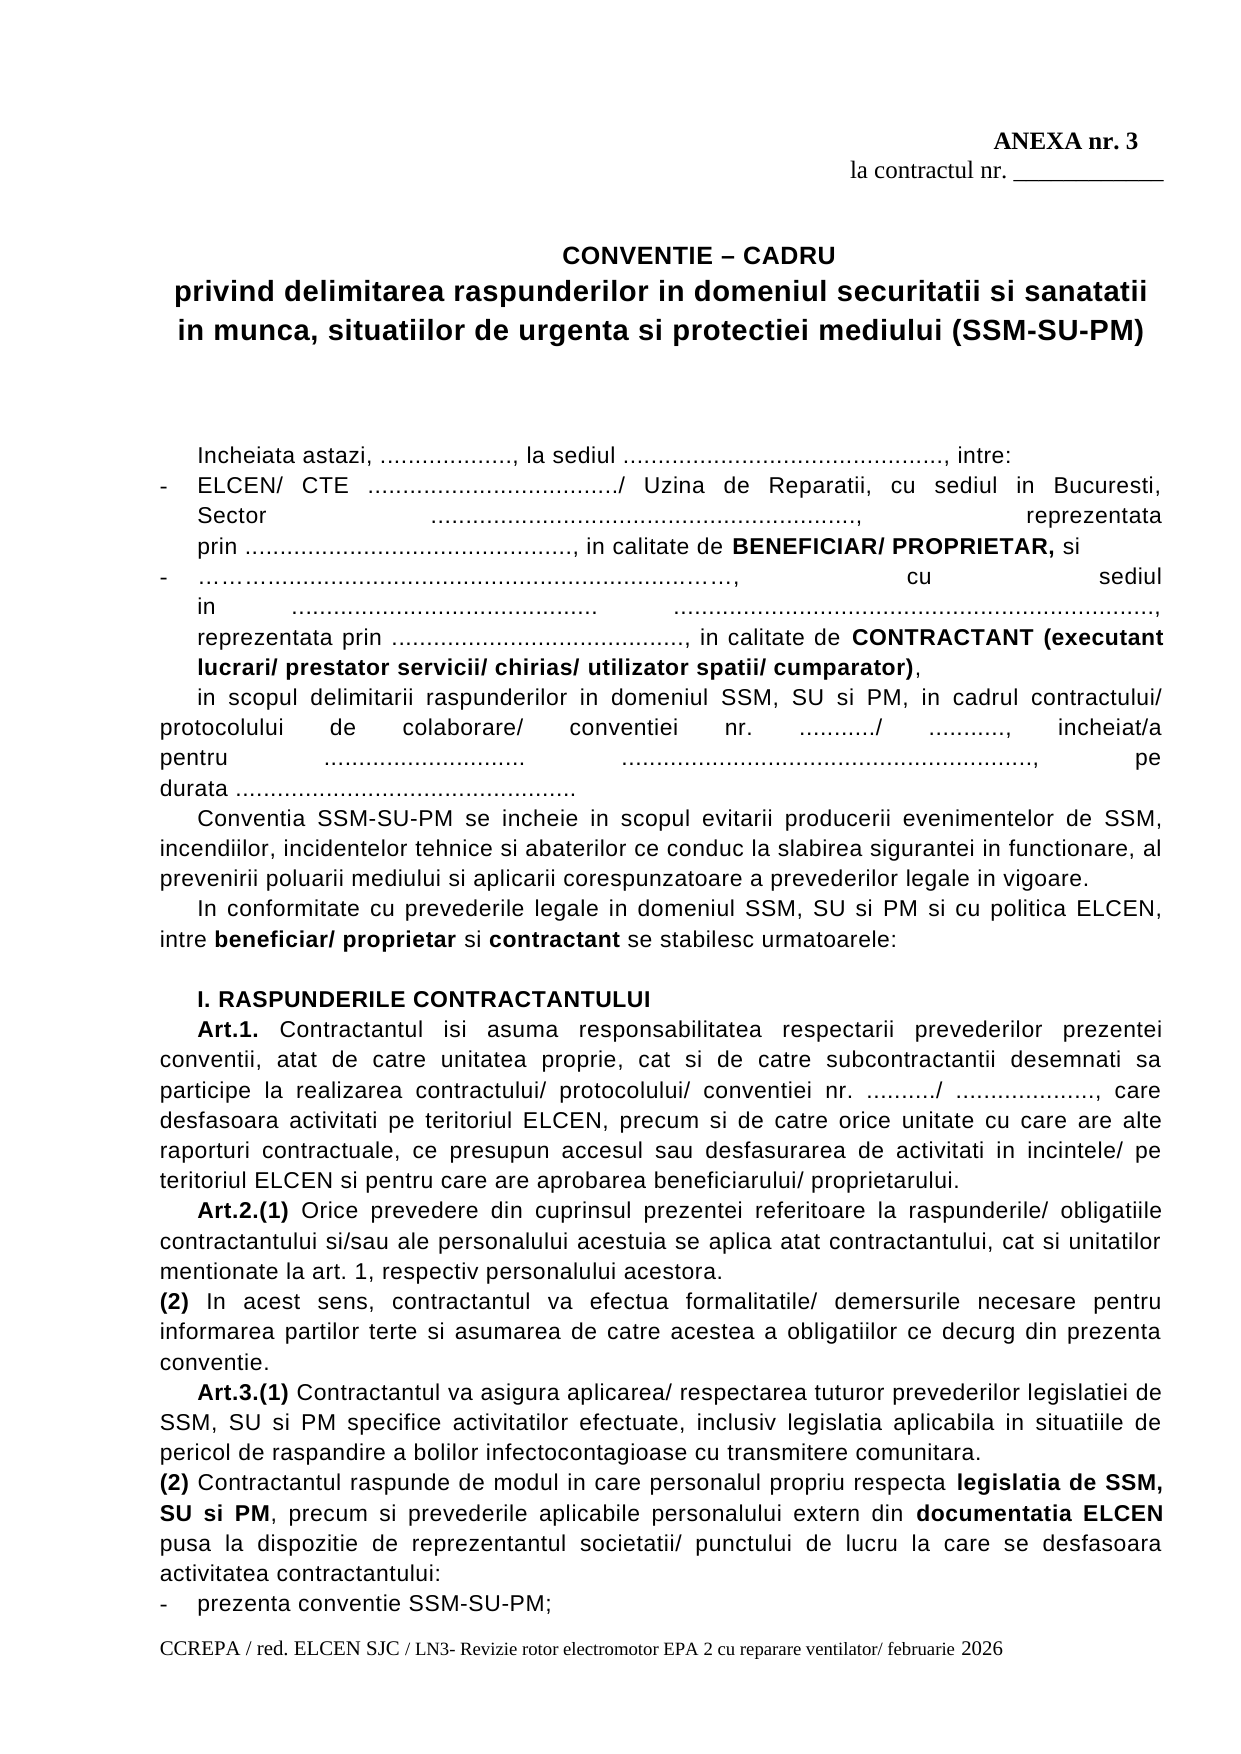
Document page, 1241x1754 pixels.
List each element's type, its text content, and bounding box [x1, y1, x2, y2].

text Art.1. Contractantul isi asuma responsabilitatea respectarii prevederilor prezentei conventii, atat de catre unitatea proprie, cat si de catre subcontractantii desemnati sa participe la realizarea contractului/ protocolului/ conventiei nr. ........../ ...................., care desfasoara activitati pe teritoriul ELCEN, precum si de catre orice unitate cu care are alte raporturi contractuale, ce presupun accesul sau desfasurarea de activitati in incintele/ pe teritoriul ELCEN si pentru care are aprobarea beneficiarului/ proprietarului. [159, 1016, 1163, 1193]
text Incheiata astazi, ..................., la sediul .............................................., intre: [159, 442, 1163, 468]
text in scopul delimitarii raspunderilor in domeniul SSM, SU si PM, in cadrul contractului/ protocolului de colaborare/ conventiei nr. .........../ ..........., incheiat/a pentru ............................. ..........................................................., pe durata ................................................. [159, 684, 1163, 801]
text In conformitate cu prevederile legale in domeniul SSM, SU si PM si cu politica ELCEN, intre beneficiar/ proprietar si contractant se stabilesc urmatoarele: [159, 895, 1163, 952]
text Conventia SSM-SU-PM se incheie in scopul evitarii producerii evenimentelor de SSM, incendiilor, incidentelor tehnice si abaterilor ce conduc la slabirea sigurantei in functionare, al prevenirii poluarii mediului si aplicarii corespunzatoare a prevederilor legale in vigoare. [159, 805, 1163, 891]
text I. RASPUNDERILE CONTRACTANTULUI [159, 986, 1163, 1012]
list prezenta conventie SSM-SU-PM; [159, 1590, 1163, 1617]
text Art.2.(1) Orice prevedere din cuprinsul prezentei referitoare la raspunderile/ obligatiile contractantului si/sau ale personalului acestuia se aplica atat contractantului, cat si unitatilor mentionate la art. 1, respectiv personalului acestora. [159, 1197, 1163, 1284]
text ANEXA nr. 3 [676, 126, 1163, 155]
text Art.3.(1) Contractantul va asigura aplicarea/ respectarea tuturor prevederilor legislatiei de SSM, SU si PM specifice activitatilor efectuate, inclusiv legislatia aplicabila in situatiile de pericol de raspandire a bolilor infectocontagioase cu transmitere comunitara. [159, 1379, 1163, 1465]
text (2) In acest sens, contractantul va efectua formalitatile/ demersurile necesare pentru informarea partilor terte si asumarea de catre acestea a obligatiilor ce decurg din prezenta conventie. [159, 1288, 1163, 1375]
list ………............................................................……, cu sediul in ............................................ ....................................................................., reprezentata prin .........................................., in calitate de CONTRACTANT (executant lucrari/ prestator servicii/ chirias/ utilizator spatii/ cumparator), [159, 563, 1163, 680]
text (2) Contractantul raspunde de modul in care personalul propriu respecta legislatia de SSM, SU si PM, precum si prevederile aplicabile personalului extern din documentatia ELCEN pusa la dispozitie de reprezentantul societatii/ punctului de lucru la care se desfasoara activitatea contractantului: [159, 1469, 1163, 1586]
text privind delimitarea raspunderilor in domeniul securitatii si sanatatii in munca, situatiilor de urgenta si protectiei mediului (SSM-SU-PM) [159, 274, 1163, 346]
subtitle CONVENTIE – CADRU [159, 241, 1163, 270]
text la contractul nr. ____________ [159, 155, 1163, 184]
list ELCEN/ CTE ..................................../ Uzina de Reparatii, cu sediul in Bucuresti, Sector ............................................................., reprezentata prin ..............................................., in calitate de BENEFICIAR/ PROPRIETAR, si [159, 472, 1163, 559]
